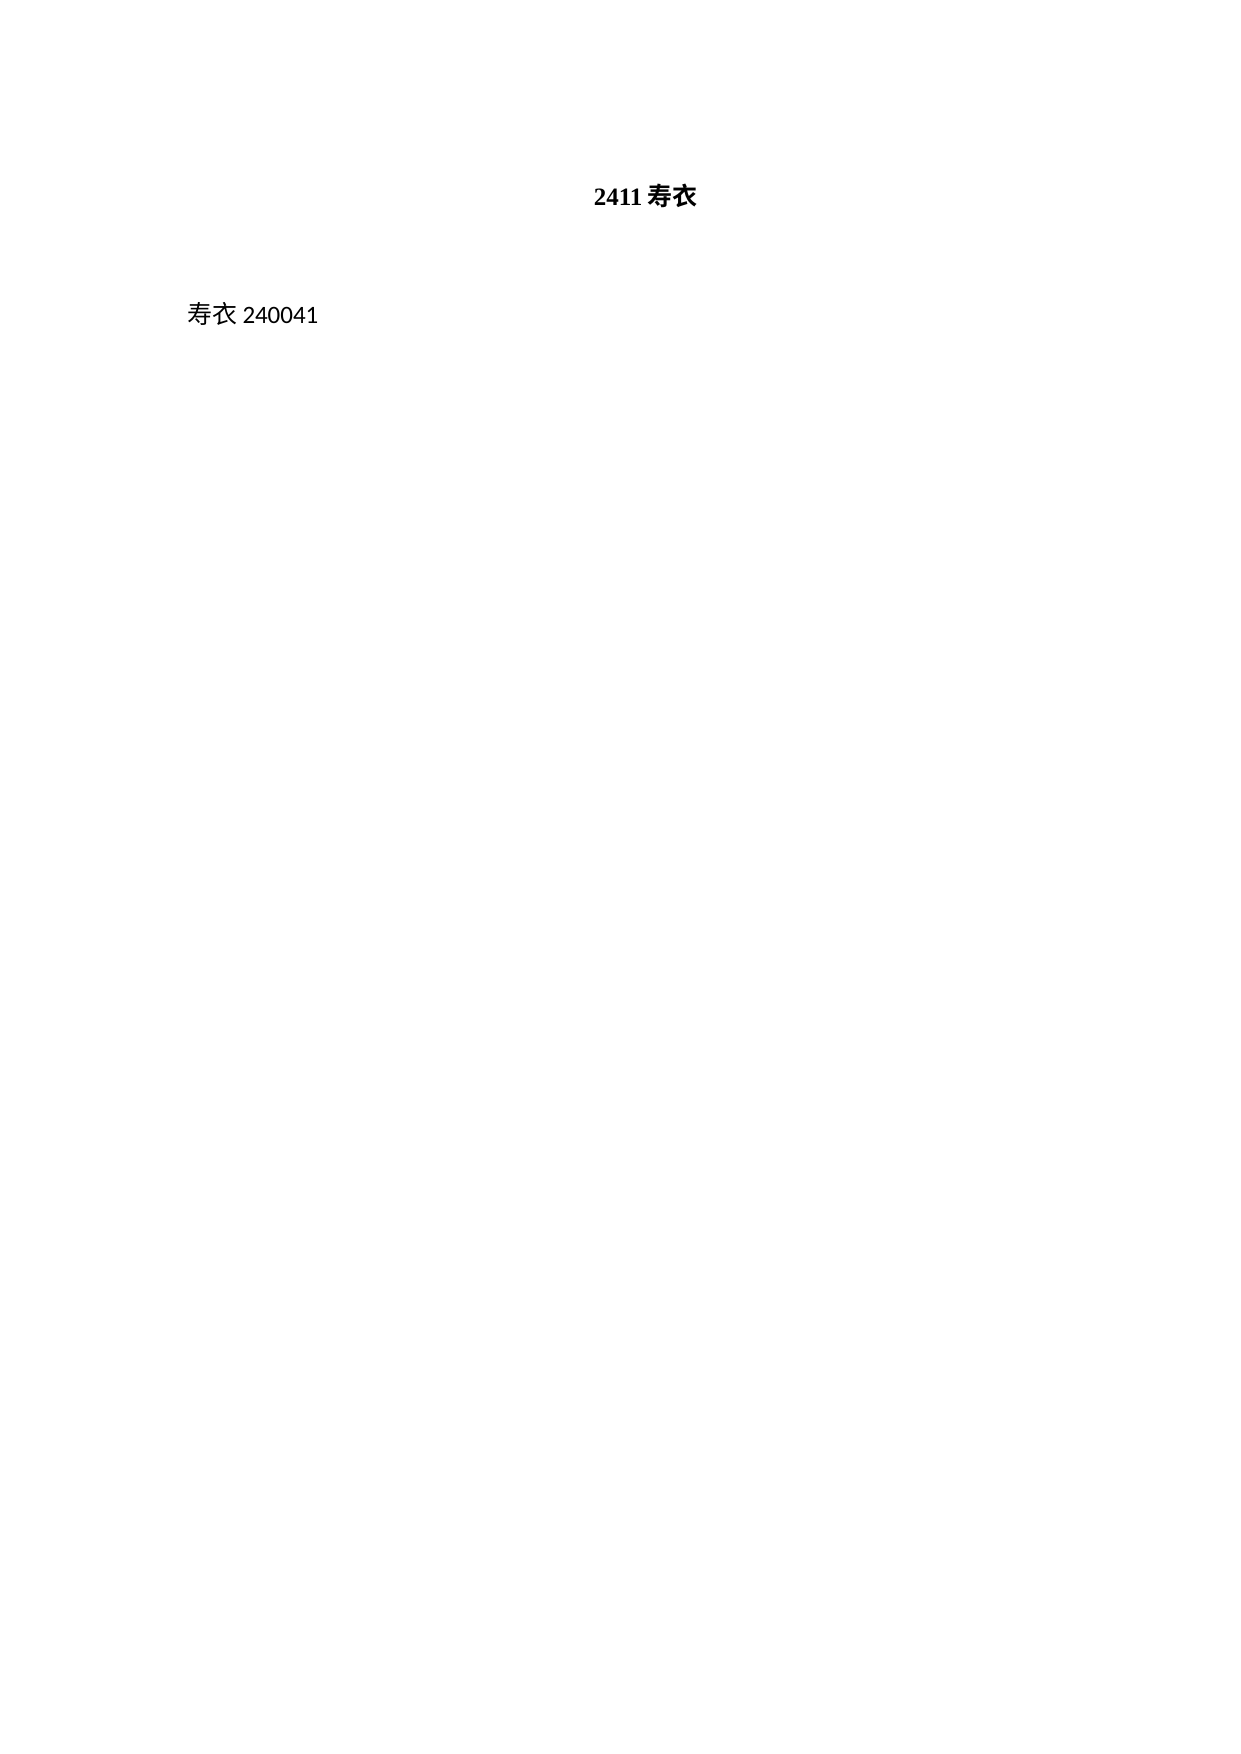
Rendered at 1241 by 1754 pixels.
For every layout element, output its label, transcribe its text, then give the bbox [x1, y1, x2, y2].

text 寿衣240041 [137, 281, 1053, 346]
subtitle 2411寿衣 [187, 162, 1053, 227]
